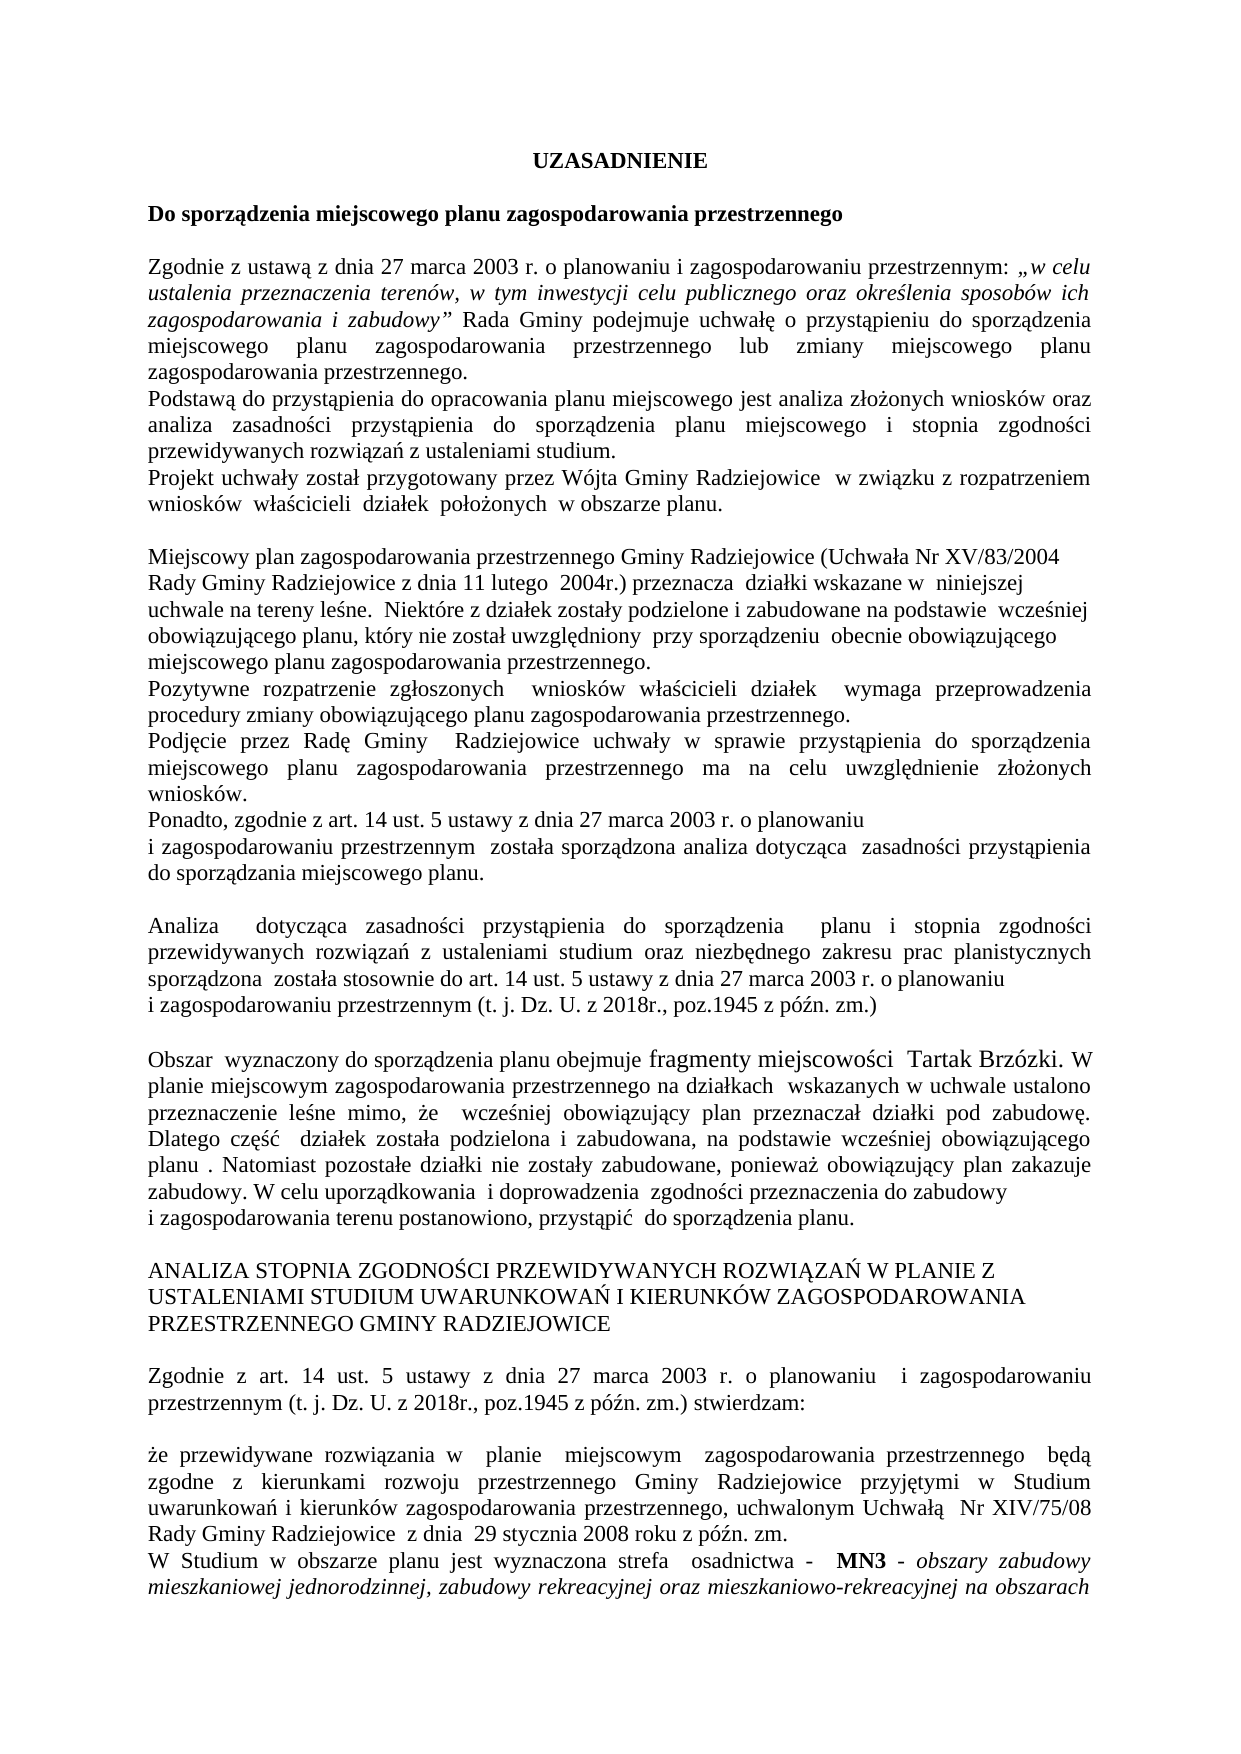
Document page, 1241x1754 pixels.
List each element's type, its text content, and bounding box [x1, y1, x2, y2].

text Zgodnie z art. 14 ust. 5 ustawy z dnia 27 marca 2003 r. o planowaniu i zagospodarowaniu przestrzennym (t. j. Dz. U. z 2018r., poz.1945 z późn. zm.) stwierdzam: [148, 1362, 1093, 1415]
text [148, 1547, 1093, 1599]
text UZASADNIENIE [148, 148, 1093, 174]
text Miejscowy plan zagospodarowania przestrzennego Gminy Radziejowice (Uchwała Nr XV/83/2004 Rady Gminy Radziejowice z dnia 11 lutego 2004r.) przeznacza działki wskazane w niniejszej uchwale na tereny leśne. Niektóre z działek zostały podzielone i zabudowane na podstawie wcześniej obowiązującego planu, który nie został uwzględniony przy sporządzeniu obecnie obowiązującego miejscowego planu zagospodarowania przestrzennego. [148, 543, 1093, 675]
text i zagospodarowania terenu postanowiono, przystąpić do sporządzenia planu. [148, 1204, 1093, 1231]
text Podstawą do przystąpienia do opracowania planu miejscowego jest analiza złożonych wniosków oraz analiza zasadności przystąpienia do sporządzenia planu miejscowego i stopnia zgodności przewidywanych rozwiązań z ustaleniami studium. [148, 385, 1093, 464]
text Podjęcie przez Radę Gminy Radziejowice uchwały w sprawie przystąpienia do sporządzenia miejscowego planu zagospodarowania przestrzennego ma na celu uwzględnienie złożonych wniosków. [148, 727, 1093, 806]
text Do sporządzenia miejscowego planu zagospodarowania przestrzennego [148, 200, 1093, 227]
text Obszar wyznaczony do sporządzenia planu obejmuje fragmenty miejscowości Tartak Brzózki. W planie miejscowym zagospodarowania przestrzennego na działkach wskazanych w uchwale ustalono przeznaczenie leśne mimo, że wcześniej obowiązujący plan przeznaczał działki pod zabudowę. Dlatego część działek została podzielona i zabudowana, na podstawie wcześniej obowiązującego planu . Natomiast pozostałe działki nie zostały zabudowane, ponieważ obowiązujący plan zakazuje zabudowy. W celu uporządkowania i doprowadzenia zgodności przeznaczenia do zabudowy [148, 1044, 1093, 1204]
text Analiza dotycząca zasadności przystąpienia do sporządzenia planu i stopnia zgodności przewidywanych rozwiązań z ustaleniami studium oraz niezbędnego zakresu prac planistycznych sporządzona została stosownie do art. 14 ust. 5 ustawy z dnia 27 marca 2003 r. o planowaniu [148, 912, 1093, 991]
text i zagospodarowaniu przestrzennym została sporządzona analiza dotycząca zasadności przystąpienia do sporządzania miejscowego planu. [148, 833, 1093, 886]
text Projekt uchwały został przygotowany przez Wójta Gminy Radziejowice w związku z rozpatrzeniem wniosków właścicieli działek położonych w obszarze planu. [148, 464, 1093, 517]
text Zgodnie z ustawą z dnia 27 marca 2003 r. o planowaniu i zagospodarowaniu przestrzennym: „w celu ustalenia przeznaczenia terenów, w tym inwestycji celu publicznego oraz określenia sposobów ich zagospodarowania i zabudowy” Rada Gminy podejmuje uchwałę o przystąpieniu do sporządzenia miejscowego planu zagospodarowania przestrzennego lub zmiany miejscowego planu zagospodarowania przestrzennego. [148, 253, 1093, 385]
text i zagospodarowaniu przestrzennym (t. j. Dz. U. z 2018r., poz.1945 z późn. zm.) [148, 991, 1093, 1017]
text że przewidywane rozwiązania w planie miejscowym zagospodarowania przestrzennego będą zgodne z kierunkami rozwoju przestrzennego Gminy Radziejowice przyjętymi w Studium uwarunkowań i kierunków zagospodarowania przestrzennego, uchwalonym Uchwałą Nr XIV/75/08 Rady Gminy Radziejowice z dnia 29 stycznia 2008 roku z późn. zm. [148, 1441, 1093, 1547]
text ANALIZA STOPNIA ZGODNOŚCI PRZEWIDYWANYCH ROZWIĄZAŃ W PLANIE Z USTALENIAMI STUDIUM UWARUNKOWAŃ I KIERUNKÓW ZAGOSPODAROWANIA PRZESTRZENNEGO GMINY RADZIEJOWICE [148, 1257, 1093, 1336]
text Pozytywne rozpatrzenie zgłoszonych wniosków właścicieli działek wymaga przeprowadzenia procedury zmiany obowiązującego planu zagospodarowania przestrzennego. [148, 675, 1093, 727]
text Ponadto, zgodnie z art. 14 ust. 5 ustawy z dnia 27 marca 2003 r. o planowaniu [148, 806, 1093, 833]
